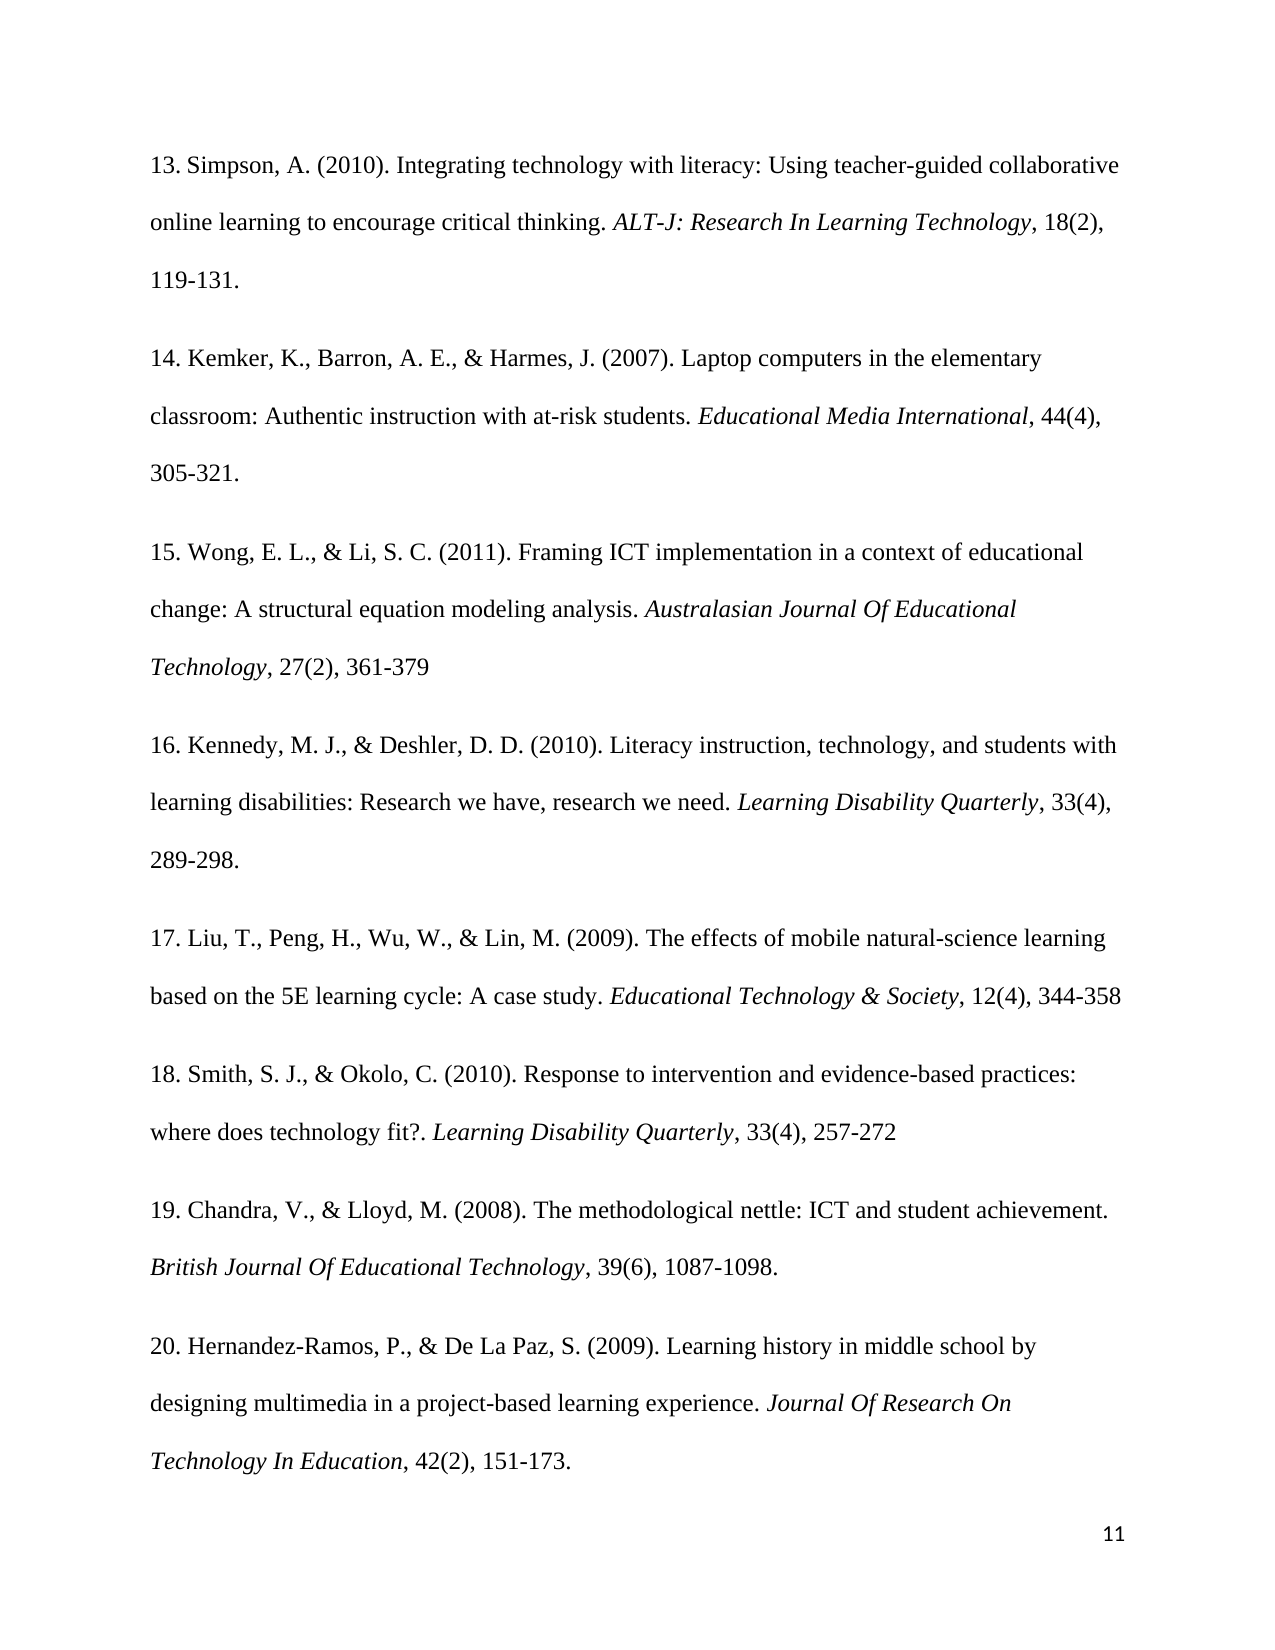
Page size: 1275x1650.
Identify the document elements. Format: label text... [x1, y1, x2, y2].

text 14. Kemker, K., Barron, A. E., & Harmes, J. (2007). Laptop computers in the elementary classroom: Authentic instruction with at-risk students. Educational Media International, 44(4), 305-321. [150, 343, 1125, 487]
text 13. Simpson, A. (2010). Integrating technology with literacy: Using teacher-guided collaborative online learning to encourage critical thinking. ALT-J: Research In Learning Technology, 18(2), 119-131. [150, 150, 1125, 294]
text 19. Chandra, V., & Lloyd, M. (2008). The methodological nettle: ICT and student achievement. British Journal Of Educational Technology, 39(6), 1087-1098. [150, 1195, 1125, 1281]
text 16. Kennedy, M. J., & Deshler, D. D. (2010). Literacy instruction, technology, and students with learning disabilities: Research we have, research we need. Learning Disability Quarterly, 33(4), 289-298. [150, 730, 1125, 874]
text 17. Liu, T., Peng, H., Wu, W., & Lin, M. (2009). The effects of mobile natural-science learning based on the 5E learning cycle: A case study. Educational Technology & Society, 12(4), 344-358 [150, 923, 1125, 1009]
text 18. Smith, S. J., & Okolo, C. (2010). Response to intervention and evidence-based practices: where does technology fit?. Learning Disability Quarterly, 33(4), 257-272 [150, 1059, 1125, 1145]
text 15. Wong, E. L., & Li, S. C. (2011). Framing ICT implementation in a context of educational change: A structural equation modeling analysis. Australasian Journal Of Educational Technology, 27(2), 361-379 [150, 537, 1125, 680]
text 20. Hernandez-Ramos, P., & De La Paz, S. (2009). Learning history in middle school by designing multimedia in a project-based learning experience. Journal Of Research On Technology In Education, 42(2), 151-173. [150, 1331, 1125, 1474]
